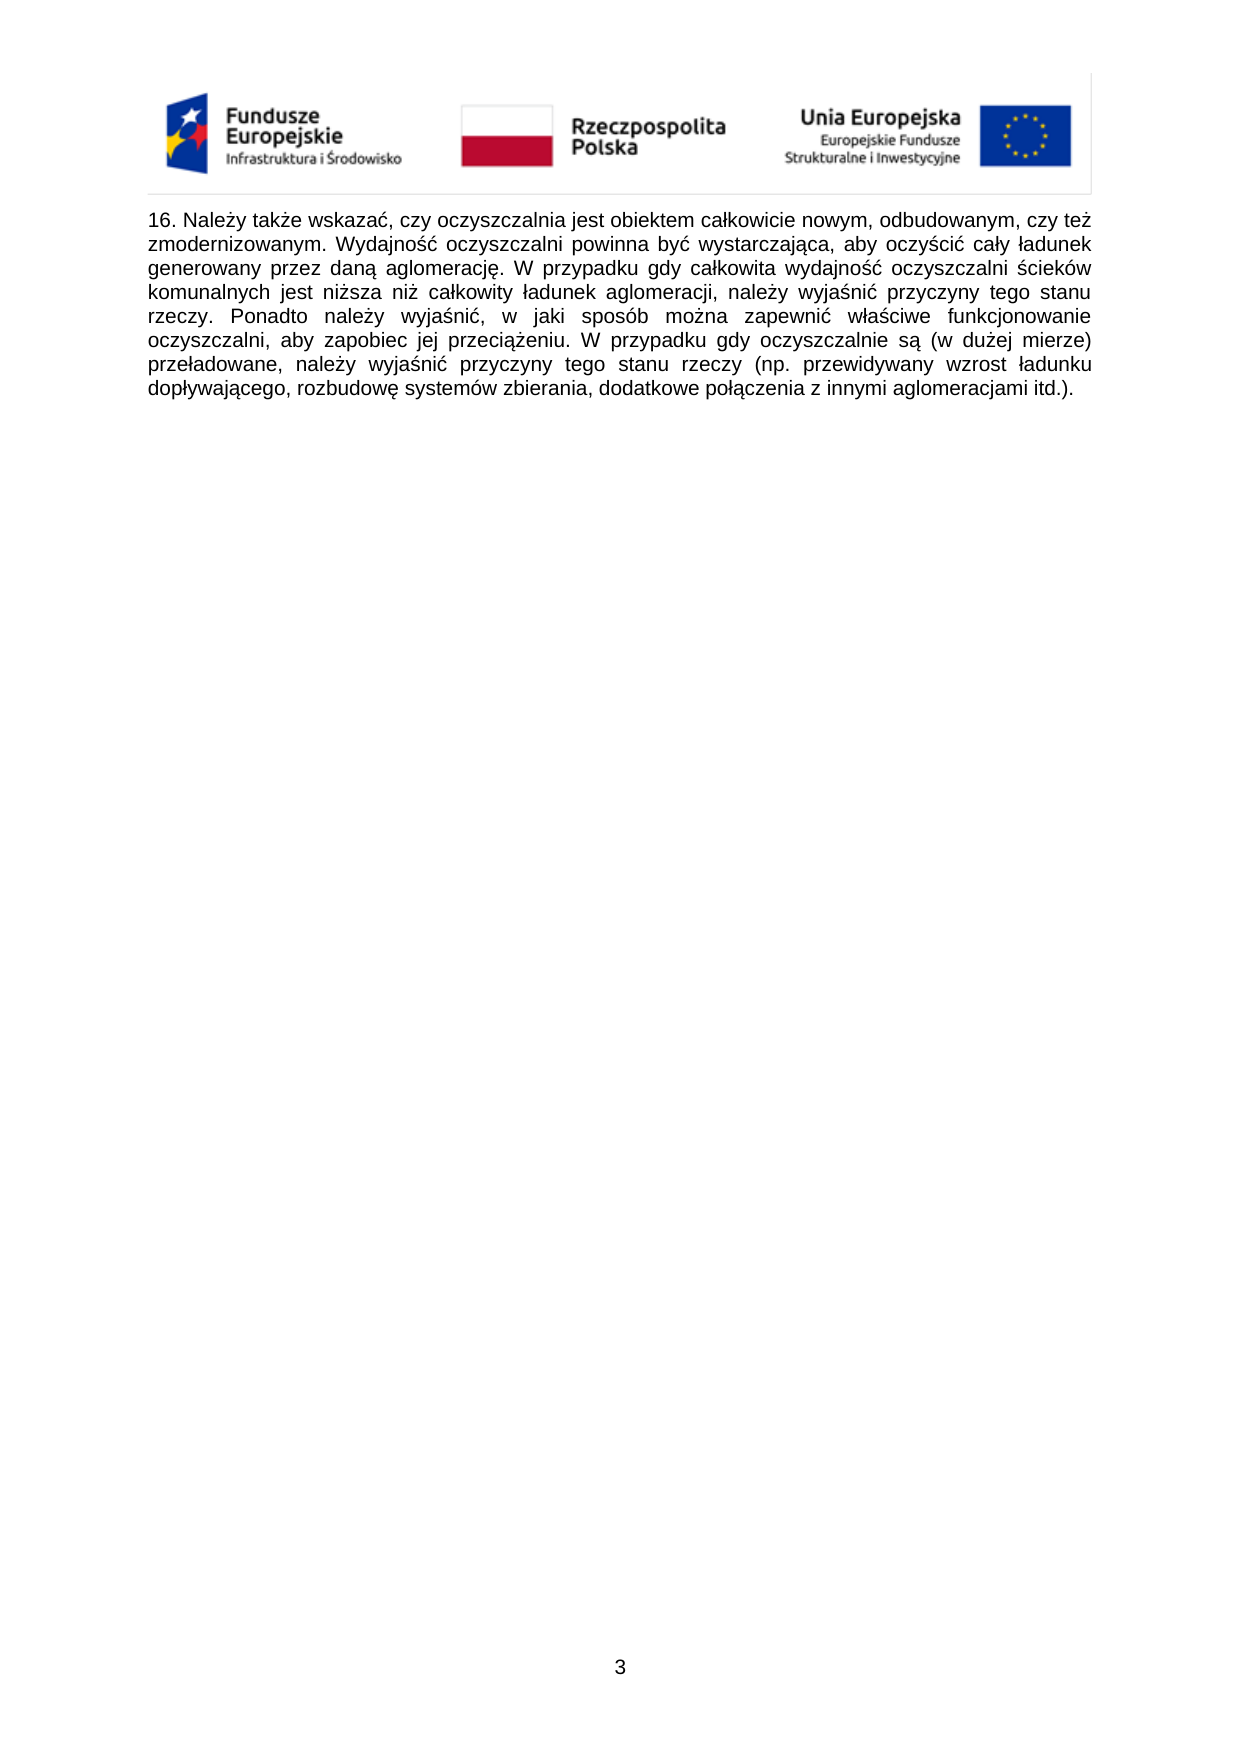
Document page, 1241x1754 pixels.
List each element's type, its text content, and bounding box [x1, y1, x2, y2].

picture [147, 73, 1093, 196]
text 16. Należy także wskazać, czy oczyszczalnia jest obiektem całkowicie nowym, odbudowanym, czy też zmodernizowanym. Wydajność oczyszczalni powinna być wystarczająca, aby oczyścić cały ładunek generowany przez daną aglomerację. W przypadku gdy całkowita wydajność oczyszczalni ścieków komunalnych jest niższa niż całkowity ładunek aglomeracji, należy wyjaśnić przyczyny tego stanu rzeczy. Ponadto należy wyjaśnić, w jaki sposób można zapewnić właściwe funkcjonowanie oczyszczalni, aby zapobiec jej przeciążeniu. W przypadku gdy oczyszczalnie są (w dużej mierze) przeładowane, należy wyjaśnić przyczyny tego stanu rzeczy (np. przewidywany wzrost ładunku dopływającego, rozbudowę systemów zbierania, dodatkowe połączenia z innymi aglomeracjami itd.). [148, 208, 1093, 400]
